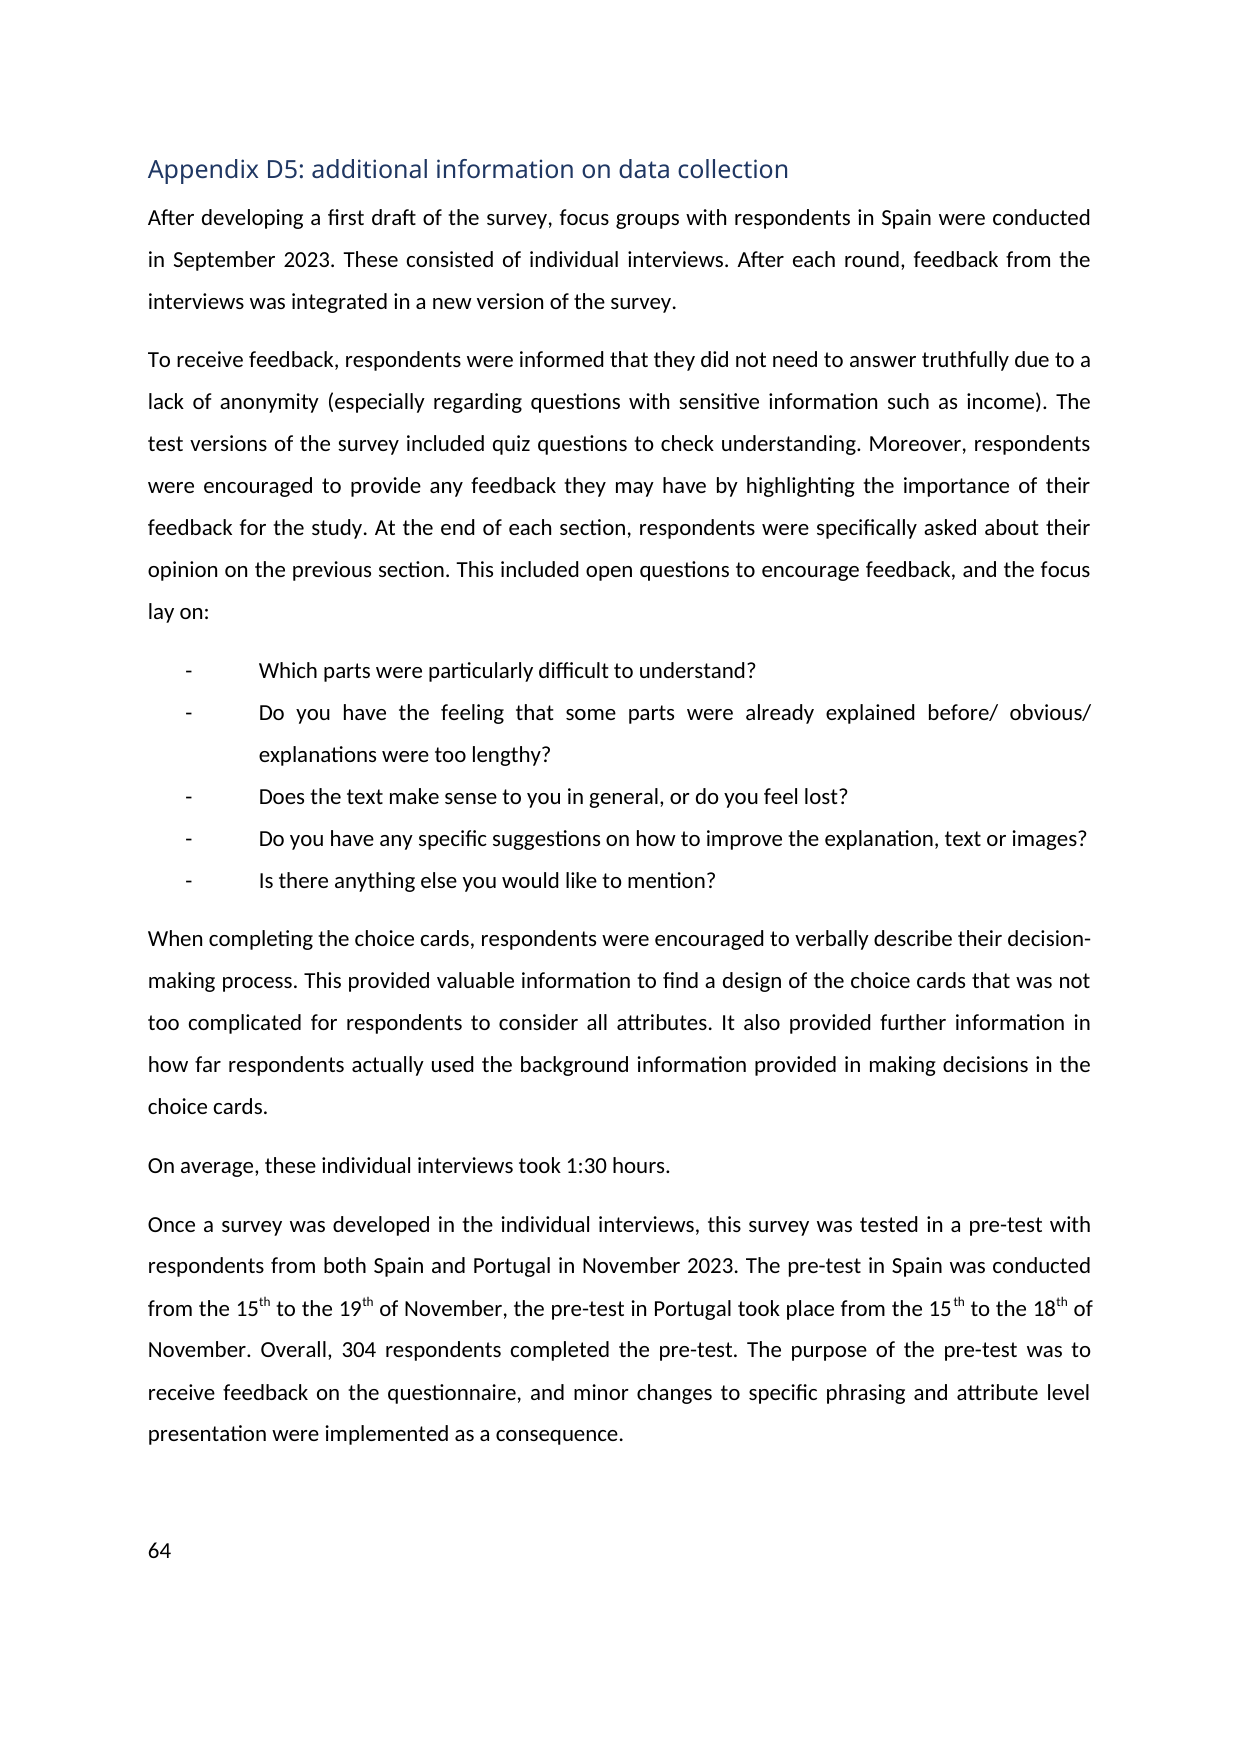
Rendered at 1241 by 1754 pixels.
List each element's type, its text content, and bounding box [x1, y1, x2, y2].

text Once a survey was developed in the individual interviews, this survey was tested in a pre-test with respondents from both Spain and Portugal in November 2023. The pre-test in Spain was conducted from the 15th to the 19th of November, the pre-test in Portugal took place from the 15th to the 18th of November. Overall, 304 respondents completed the pre-test. The purpose of the pre-test was to receive feedback on the questionnaire, and minor changes to specific phrasing and attribute level presentation were implemented as a consequence. [148, 1210, 1093, 1448]
list Which parts were particularly difficult to understand? [185, 656, 1093, 684]
text When completing the choice cards, respondents were encouraged to verbally describe their decision-making process. This provided valuable information to find a design of the choice cards that was not too complicated for respondents to consider all attributes. It also provided further information in how far respondents actually used the background information provided in making decisions in the choice cards. [148, 924, 1093, 1120]
list Do you have any specific suggestions on how to improve the explanation, text or images? [185, 824, 1093, 852]
list Is there anything else you would like to mention? [185, 866, 1093, 894]
text To receive feedback, respondents were informed that they did not need to answer truthfully due to a lack of anonymity (especially regarding questions with sensitive information such as income). The test versions of the survey included quiz questions to check understanding. Moreover, respondents were encouraged to provide any feedback they may have by highlighting the importance of their feedback for the study. At the end of each section, respondents were specifically asked about their opinion on the previous section. This included open questions to encourage feedback, and the focus lay on: [148, 345, 1093, 625]
text After developing a first draft of the survey, focus groups with respondents in Spain were conducted in September 2023. These consisted of individual interviews. After each round, feedback from the interviews was integrated in a new version of the survey. [148, 203, 1093, 315]
subtitle Appendix D5: additional information on data collection [148, 152, 1093, 186]
list Do you have the feeling that some parts were already explained before/ obvious/ explanations were too lengthy? [185, 698, 1093, 768]
list Does the text make sense to you in general, or do you feel lost? [185, 782, 1093, 810]
text On average, these individual interviews took 1:30 hours. [148, 1151, 1093, 1179]
